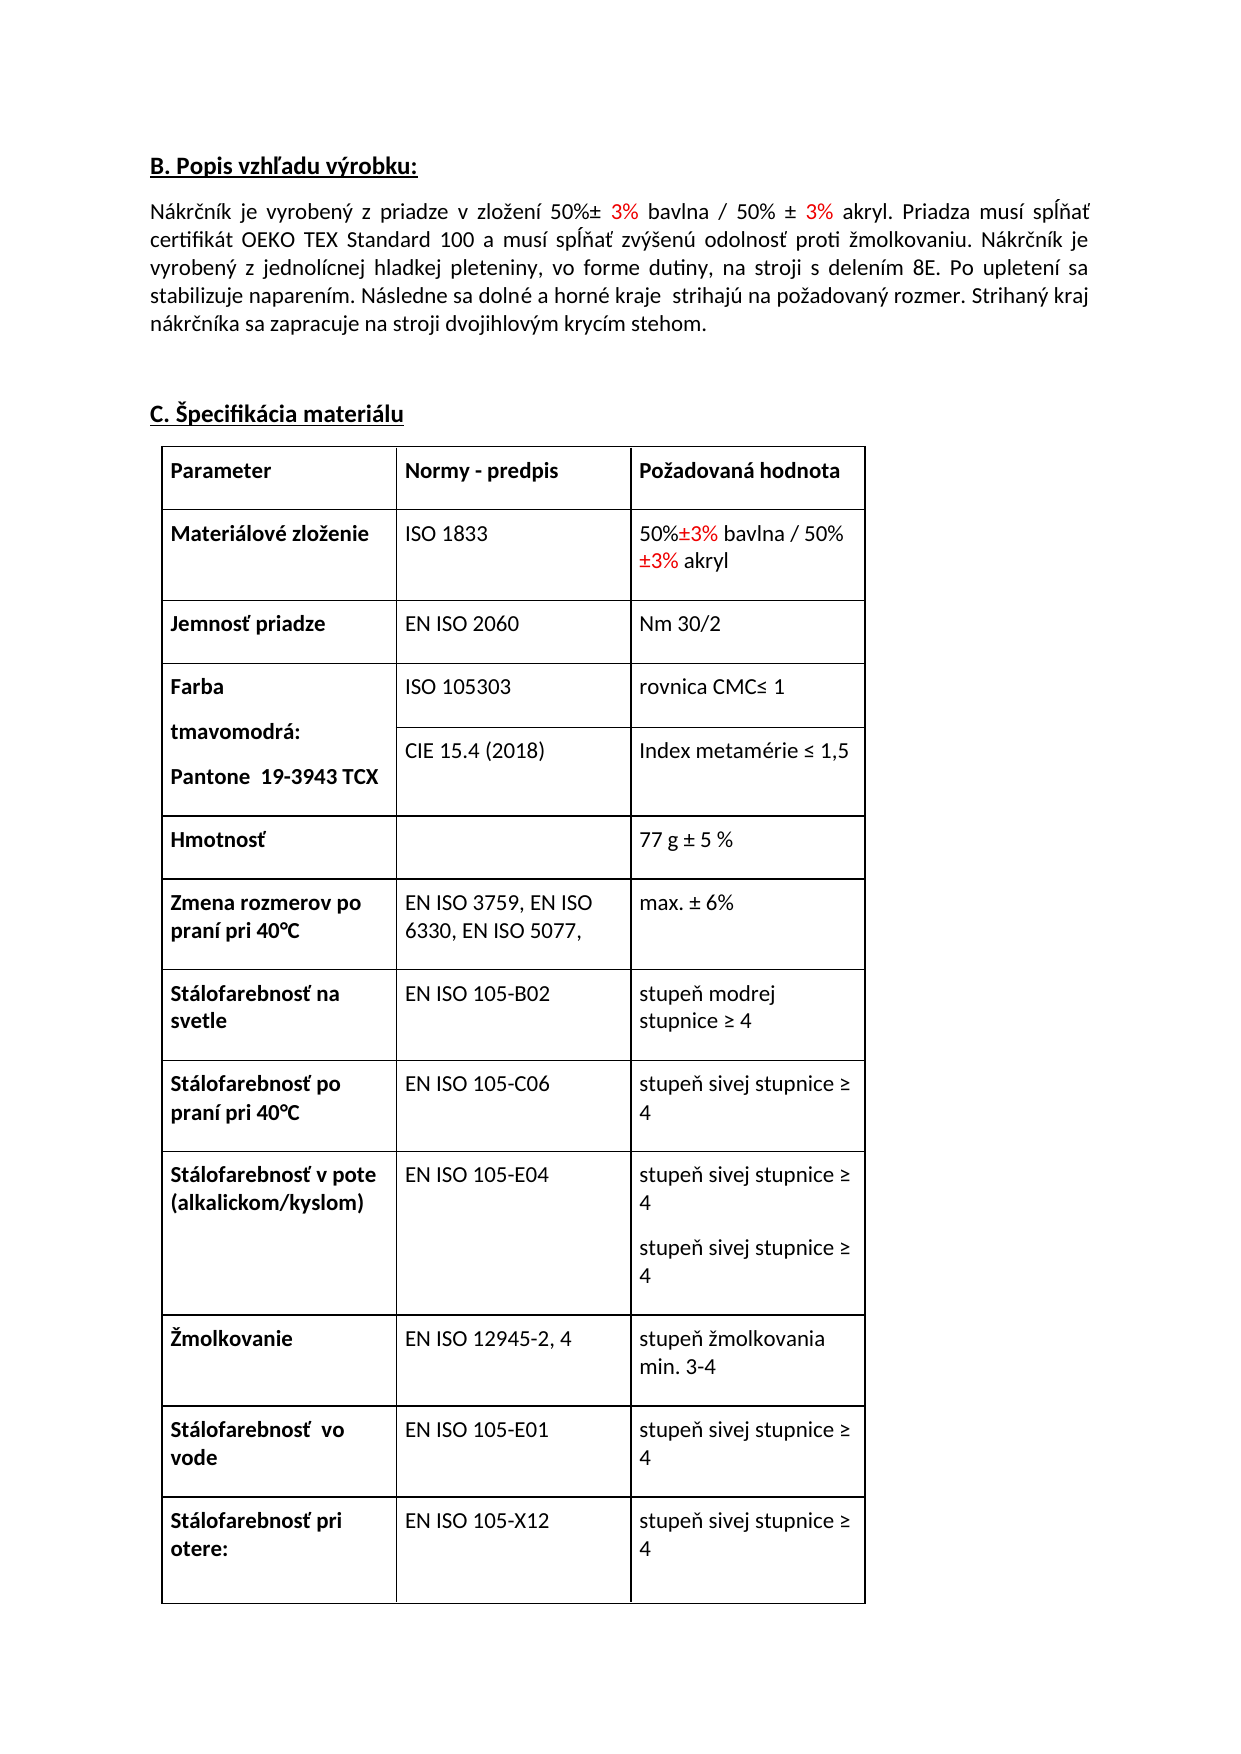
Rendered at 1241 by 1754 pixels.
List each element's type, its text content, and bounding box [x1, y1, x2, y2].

table_cell Žmolkovanie [163, 1316, 396, 1405]
table_header Požadovaná hodnota [632, 447, 864, 509]
text B. Popis vzhľadu výrobku: [150, 150, 1090, 181]
table_cell EN ISO 105-B02 [397, 970, 630, 1060]
table_cell Materiálové zloženie [163, 510, 396, 600]
table_cell ISO 105303 [397, 664, 630, 727]
table_cell Stálofarebnosť po praní pri 40°C [163, 1061, 396, 1151]
text C. Špecifikácia materiálu [150, 399, 1090, 429]
table_cell EN ISO 105-C06 [397, 1061, 630, 1151]
table_cell EN ISO 105-X12 [397, 1498, 630, 1602]
table_cell stupeň žmolkovania min. 3-4 [632, 1316, 864, 1405]
table_cell CIE 15.4 (2018) [397, 728, 630, 815]
text Nákrčník je vyrobený z priadze v zložení 50%± 3% bavlna / 50% ± 3% akryl. Priadza musí spĺňať certifikát OEKO TEX Standard 100 a musí spĺňať zvýšenú odolnosť proti žmolkovaniu. Nákrčník je vyrobený z jednolícnej hladkej pleteniny, vo forme dutiny, na stroji s delením 8E. Po upletení sa stabilizuje naparením. Následne sa dolné a horné kraje strihajú na požadovaný rozmer. Strihaný kraj nákrčníka sa zapracuje na stroji dvojihlovým krycím stehom. [150, 197, 1090, 337]
table_cell stupeň modrej stupnice ≥ 4 [632, 970, 864, 1060]
table_cell Stálofarebnosť v pote (alkalickom/kyslom) [163, 1152, 396, 1314]
table_cell Jemnosť priadze [163, 601, 396, 663]
table_cell Nm 30/2 [632, 601, 864, 663]
table_header Parameter [163, 447, 396, 509]
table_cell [632, 1498, 864, 1602]
table_cell max. ± 6% [632, 880, 864, 969]
table_cell 77 g ± 5 % [632, 817, 864, 878]
table_cell 50%±3% bavlna / 50%±3% akryl [632, 510, 864, 600]
table_cell stupeň sivej stupnice ≥ 4 [632, 1061, 864, 1151]
table_cell Stálofarebnosť vo vode [163, 1407, 396, 1496]
table_cell EN ISO 105-E04 [397, 1152, 630, 1314]
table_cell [163, 1498, 396, 1602]
table_cell Stálofarebnosť na svetle [163, 970, 396, 1060]
table_cell stupeň sivej stupnice ≥ 4 stupeň sivej stupnice ≥ 4 [632, 1152, 864, 1314]
table_cell Zmena rozmerov po praní pri 40°C [163, 880, 396, 969]
table_cell Hmotnosť [163, 817, 396, 878]
table_cell ISO 1833 [397, 510, 630, 600]
table_cell EN ISO 2060 [397, 601, 630, 663]
table_cell rovnica CMC≤ 1 [632, 664, 864, 727]
table_cell stupeň sivej stupnice ≥ 4 [632, 1407, 864, 1496]
table_cell Farba tmavomodrá: Pantone 19-3943 TCX [163, 664, 396, 815]
table_cell [397, 817, 630, 878]
table_cell EN ISO 12945-2, 4 [397, 1316, 630, 1405]
table_cell EN ISO 3759, EN ISO 6330, EN ISO 5077, [397, 880, 630, 969]
table_cell Index metamérie ≤ 1,5 [632, 728, 864, 815]
table_cell EN ISO 105-E01 [397, 1407, 630, 1496]
table_header Normy - predpis [397, 447, 631, 509]
